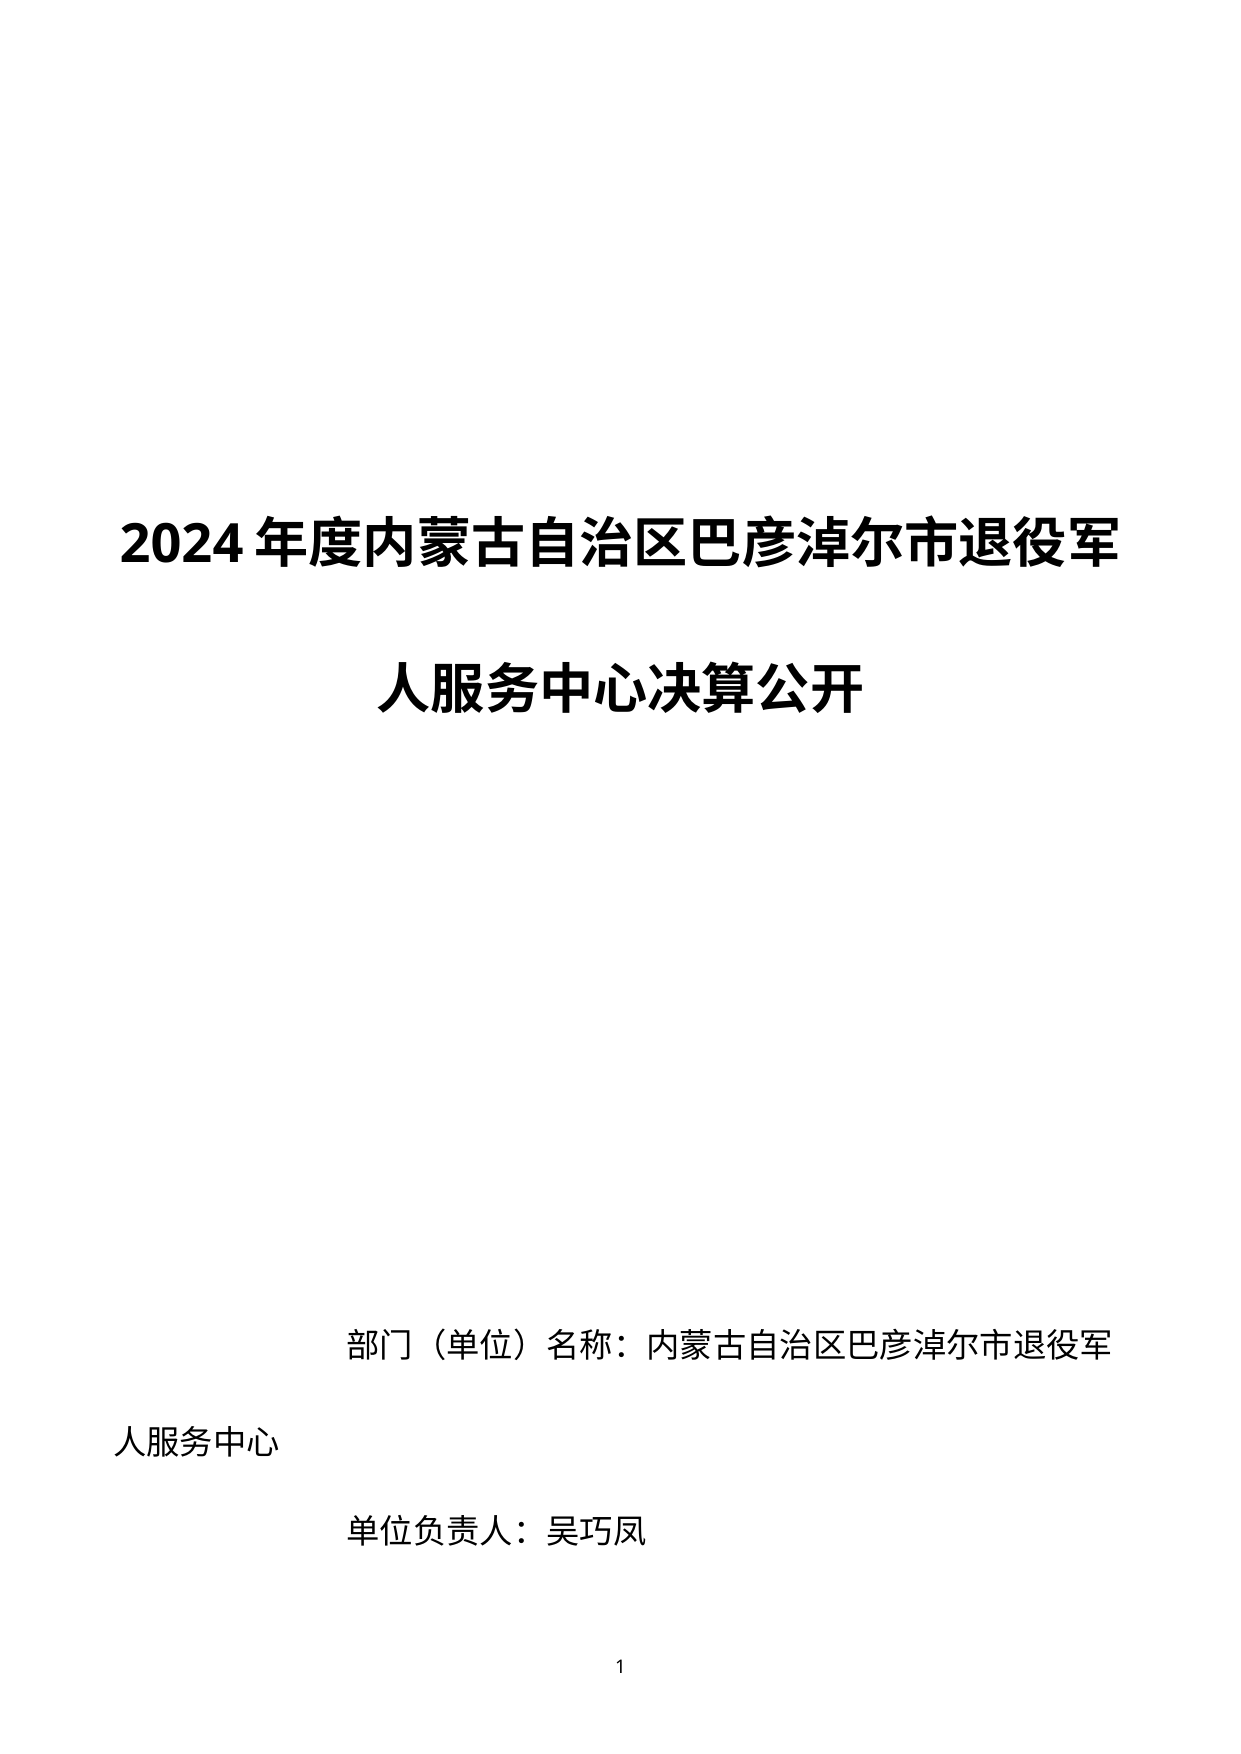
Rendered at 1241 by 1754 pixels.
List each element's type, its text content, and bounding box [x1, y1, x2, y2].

text 部门（单位）名称：内蒙古自治区巴彦淖尔市退役军人服务中心 [113, 1310, 1127, 1473]
text 单位负责人：吴巧凤 [113, 1497, 1127, 1562]
text 2024年度内蒙古自治区巴彦淖尔市退役军人服务中心决算公开 [113, 490, 1127, 734]
